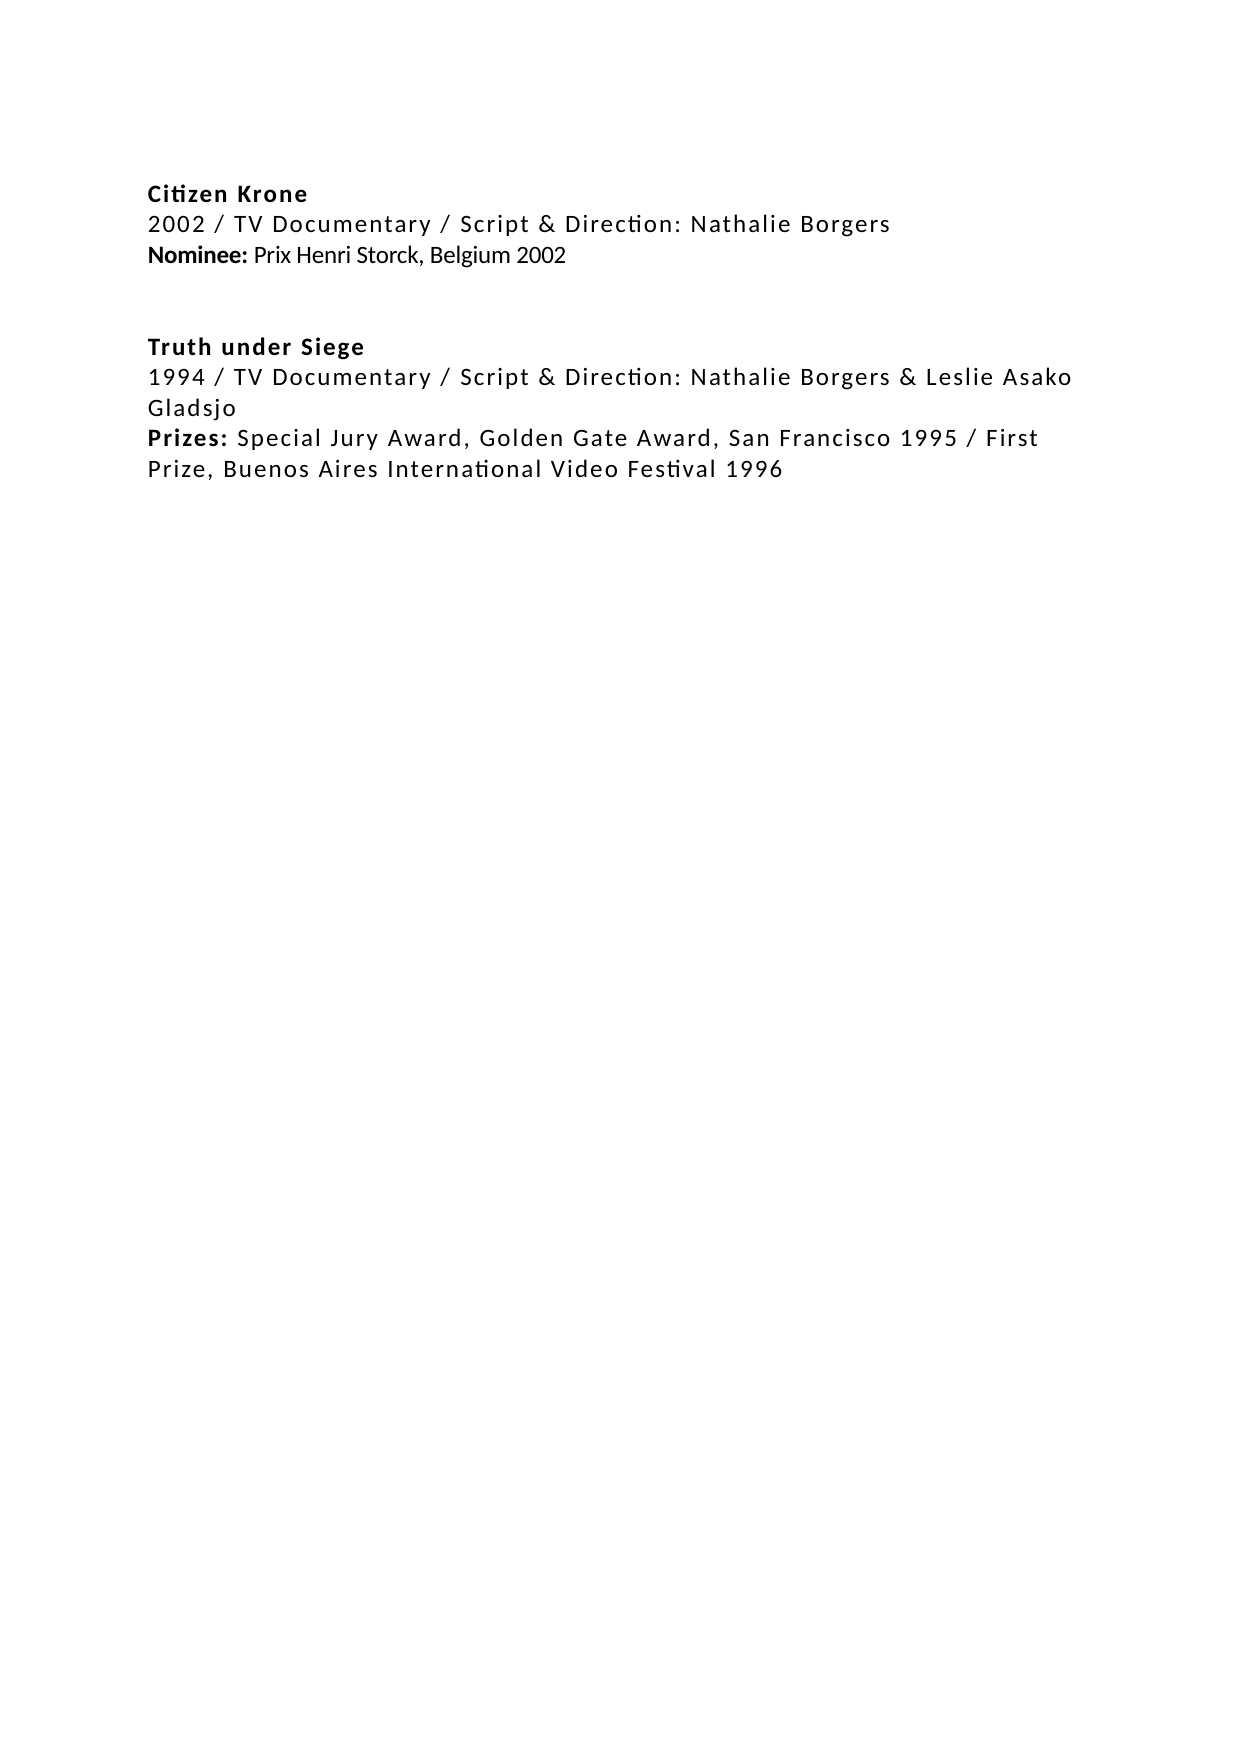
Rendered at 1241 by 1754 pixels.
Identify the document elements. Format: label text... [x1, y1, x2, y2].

text Prizes: Special Jury Award, Golden Gate Award, San Francisco 1995 / First Prize, Buenos Aires International Video Festival 1996 [148, 422, 1093, 483]
text Nominee: Prix Henri Storck, Belgium 2002 [148, 239, 1032, 270]
text Truth under Siege [148, 331, 1093, 361]
text Citizen Krone [148, 178, 1093, 209]
text 1994 / TV Documentary / Script & Direction: Nathalie Borgers & Leslie Asako Gladsjo [148, 361, 1093, 422]
text 2002 / TV Documentary / Script & Direction: Nathalie Borgers [148, 209, 1093, 239]
